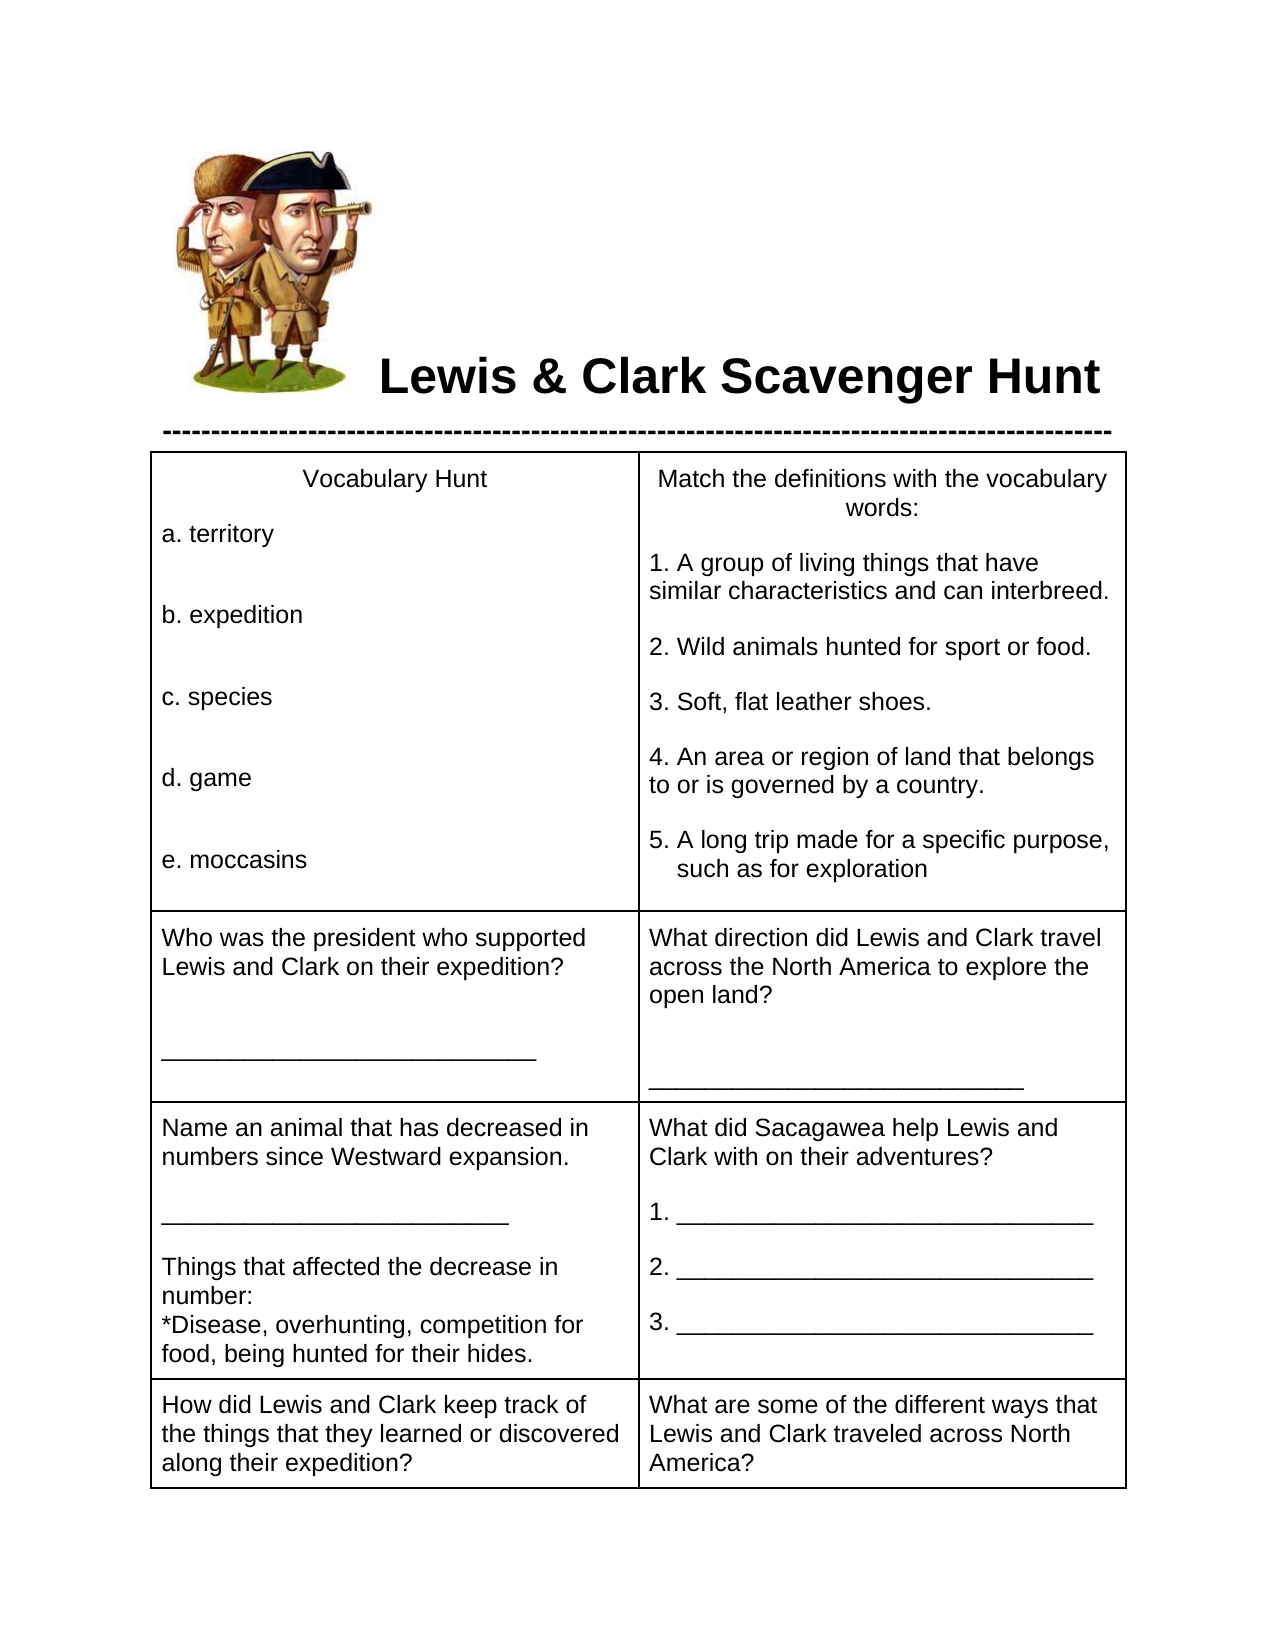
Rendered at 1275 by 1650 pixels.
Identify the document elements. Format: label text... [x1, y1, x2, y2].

table_cell What did Sacagawea help Lewis and Clark with on their adventures? 1. ______________________________ 2. ______________________________ 3. ______________________________ [640, 1103, 1125, 1378]
picture [173, 150, 379, 394]
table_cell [152, 1380, 638, 1487]
table_header Vocabulary Hunt a. territory b. expedition c. species d. game e. moccasins [152, 453, 638, 910]
table_cell Name an animal that has decreased in numbers since Westward expansion. _________________________ Things that affected the decrease in number: *Disease, overhunting, competition for food, being hunted for their hides. [152, 1103, 638, 1378]
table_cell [640, 1380, 1125, 1487]
table_cell What direction did Lewis and Clark travel across the North America to explore the open land? ___________________________ [640, 912, 1125, 1101]
table_header Match the definitions with the vocabulary words: 1. A group of living things that have similar characteristics and can interbreed. 2. Wild animals hunted for sport or food. 3. Soft, flat leather shoes. 4. An area or region of land that belongs to or is governed by a country. 5. A long trip made for a specific purpose, such as for exploration [640, 453, 1125, 910]
text Lewis & Clark Scavenger Hunt [150, 150, 1125, 404]
text -------------------------------------------------------------------------------------------------- [150, 413, 1125, 446]
table_cell Who was the president who supported Lewis and Clark on their expedition? ___________________________ [152, 912, 638, 1101]
